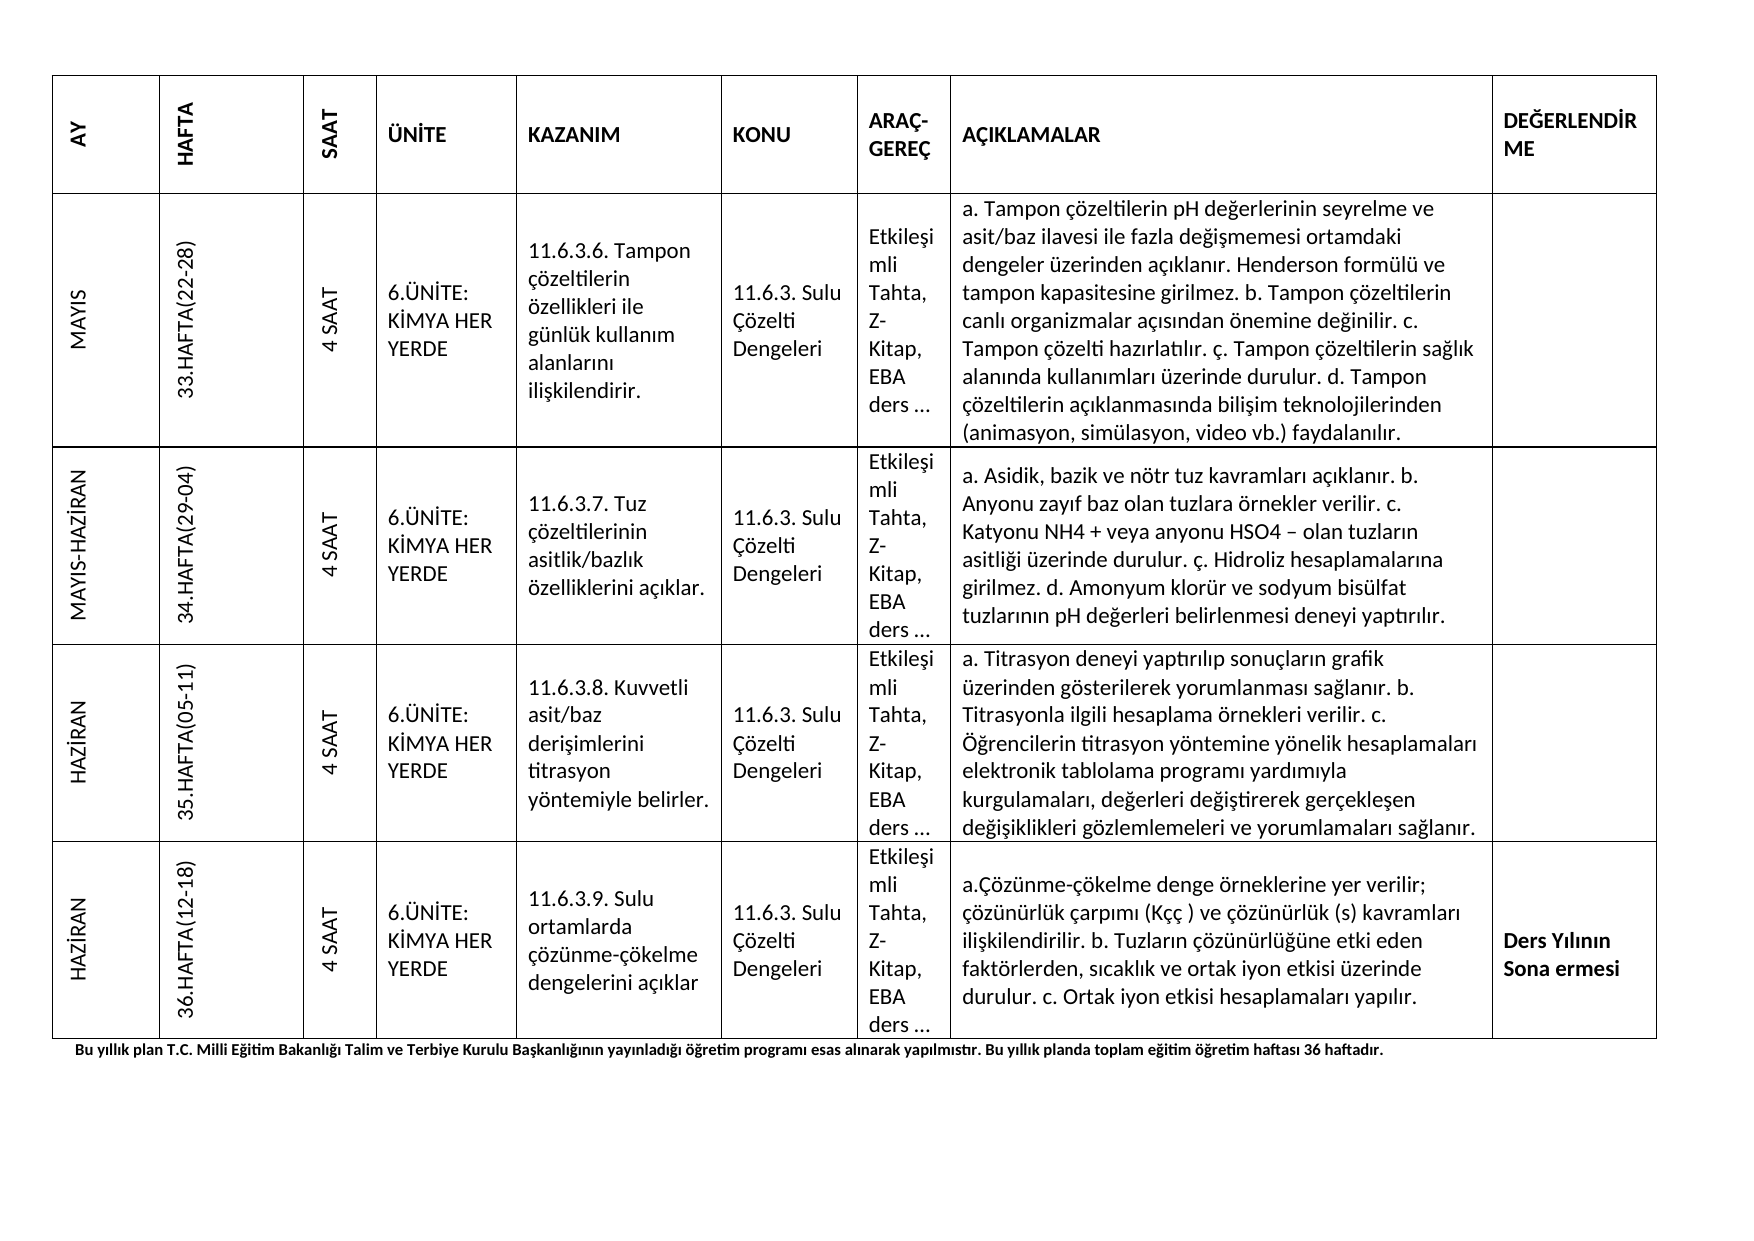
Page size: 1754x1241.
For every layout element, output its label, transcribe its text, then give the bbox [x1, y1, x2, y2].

table_cell 11.6.3.9. Sulu ortamlarda çözünme-çökelme dengelerini açıklar [517, 842, 721, 1038]
table_cell Ders Yılının Sona ermesi [1493, 842, 1656, 1038]
table_header HAFTA [160, 76, 303, 193]
table_cell 6.ÜNİTE: KİMYA HER YERDE [377, 645, 516, 841]
table_cell [1493, 194, 1656, 446]
table_cell 11.6.3. Sulu Çözelti Dengeleri [722, 194, 857, 446]
table_cell 36.HAFTA(12-18) [160, 842, 303, 1038]
table_header ARAÇ-GEREÇ [858, 76, 950, 193]
table_cell 4 SAAT [304, 194, 376, 446]
table_cell [1493, 645, 1656, 841]
table_cell HAZİRAN [53, 645, 159, 841]
table_header KONU [722, 76, 857, 193]
table_cell a. Asidik, bazik ve nötr tuz kavramları açıklanır. b. Anyonu zayıf baz olan tuzlara örnekler verilir. c. Katyonu NH4 + veya anyonu HSO4 – olan tuzların asitliği üzerinde durulur. ç. Hidroliz hesaplamalarına girilmez. d. Amonyum klorür ve sodyum bisülfat tuzlarının pH değerleri belirlenmesi deneyi yaptırılır. [951, 448, 1492, 643]
table_cell a. Titrasyon deneyi yaptırılıp sonuçların grafik üzerinden gösterilerek yorumlanması sağlanır. b. Titrasyonla ilgili hesaplama örnekleri verilir. c. Öğrencilerin titrasyon yöntemine yönelik hesaplamaları elektronik tablolama programı yardımıyla kurgulamaları, değerleri değiştirerek gerçekleşen değişiklikleri gözlemlemeleri ve yorumlamaları sağlanır. [951, 645, 1492, 841]
table_cell 4 SAAT [304, 448, 376, 643]
table_cell 11.6.3. Sulu Çözelti Dengeleri [722, 842, 857, 1038]
table_cell a.Çözünme-çökelme denge örneklerine yer verilir; çözünürlük çarpımı (Kçç ) ve çözünürlük (s) kavramları ilişkilendirilir. b. Tuzların çözünürlüğüne etki eden faktörlerden, sıcaklık ve ortak iyon etkisi üzerinde durulur. c. Ortak iyon etkisi hesaplamaları yapılır. [951, 842, 1492, 1038]
table_cell 4 SAAT [304, 842, 376, 1038]
table_header AY [53, 76, 159, 193]
table_cell 11.6.3. Sulu Çözelti Dengeleri [722, 448, 857, 643]
table_cell 11.6.3.7. Tuz çözeltilerinin asitlik/bazlık özelliklerini açıklar. [517, 448, 721, 643]
table_cell Etkileşimli Tahta, Z-Kitap, EBA ders … [858, 645, 950, 841]
table_cell HAZİRAN [53, 842, 159, 1038]
table_cell 33.HAFTA(22-28) [160, 194, 303, 446]
table_cell MAYIS [53, 194, 159, 446]
table_header DEĞERLENDİRME [1493, 76, 1656, 193]
table_cell Etkileşimli Tahta, Z-Kitap, EBA ders … [858, 194, 950, 446]
table_cell MAYIS-HAZİRAN [53, 448, 159, 643]
table_cell a. Tampon çözeltilerin pH değerlerinin seyrelme ve asit/baz ilavesi ile fazla değişmemesi ortamdaki dengeler üzerinden açıklanır. Henderson formülü ve tampon kapasitesine girilmez. b. Tampon çözeltilerin canlı organizmalar açısından önemine değinilir. c. Tampon çözelti hazırlatılır. ç. Tampon çözeltilerin sağlık alanında kullanımları üzerinde durulur. d. Tampon çözeltilerin açıklanmasında bilişim teknolojilerinden (animasyon, simülasyon, video vb.) faydalanılır. [951, 194, 1492, 446]
table_cell 11.6.3.6. Tampon çözeltilerin özellikleri ile günlük kullanım alanlarını ilişkilendirir. [517, 194, 721, 446]
table_header ÜNİTE [377, 76, 516, 193]
table_header KAZANIM [517, 76, 721, 193]
table_cell 35.HAFTA(05-11) [160, 645, 303, 841]
table_cell 6.ÜNİTE: KİMYA HER YERDE [377, 448, 516, 643]
table_cell 6.ÜNİTE: KİMYA HER YERDE [377, 194, 516, 446]
table_cell 6.ÜNİTE: KİMYA HER YERDE [377, 842, 516, 1038]
table_cell 11.6.3. Sulu Çözelti Dengeleri [722, 645, 857, 841]
table_cell Etkileşimli Tahta, Z-Kitap, EBA ders … [858, 842, 950, 1038]
table_cell 11.6.3.8. Kuvvetli asit/baz derişimlerini titrasyon yöntemiyle belirler. [517, 645, 721, 841]
table_header SAAT [304, 76, 376, 193]
table_cell Etkileşimli Tahta, Z-Kitap, EBA ders … [858, 448, 950, 643]
table_header AÇIKLAMALAR [951, 76, 1492, 193]
text Bu yıllık plan T.C. Milli Eğitim Bakanlığı Talim ve Terbiye Kurulu Başkanlığının yayınladığı öğretim programı esas alınarak yapılmıstır. Bu yıllık planda toplam eğitim öğretim haftası 36 haftadır. [75, 1039, 1679, 1059]
table_cell 34.HAFTA(29-04) [160, 448, 303, 643]
table_cell [1493, 448, 1656, 643]
table_cell 4 SAAT [304, 645, 376, 841]
